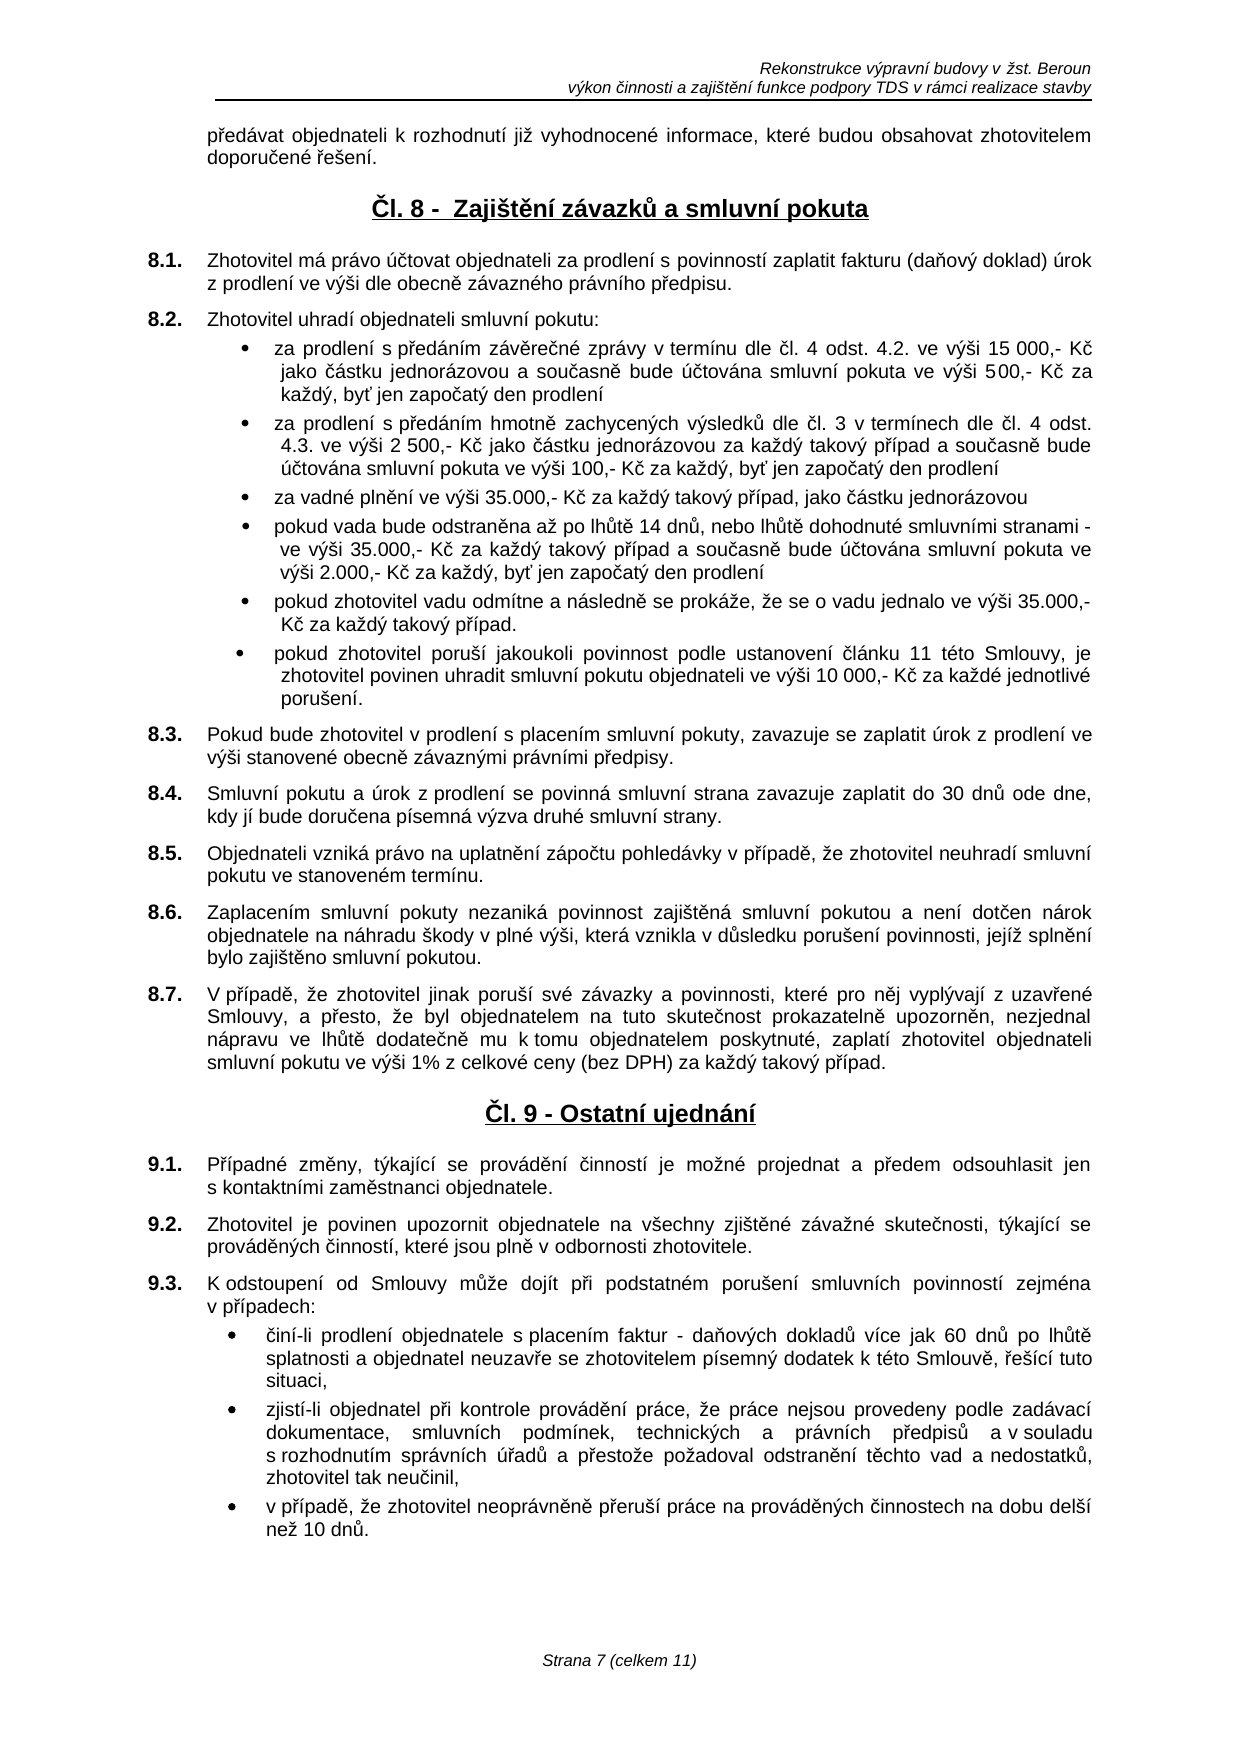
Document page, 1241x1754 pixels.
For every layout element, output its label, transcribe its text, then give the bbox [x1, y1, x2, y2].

list za prodlení s předáním závěrečné zprávy v termínu dle čl. 4 odst. 4.2. ve výši 15 000,- Kč jako částku jednorázovou a současně bude účtována smluvní pokuta ve výši 500,- Kč za každý, byť jen započatý den prodlení [242, 337, 1092, 405]
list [148, 123, 1092, 169]
list V případě, že zhotovitel jinak poruší své závazky a povinnosti, které pro něj vyplývají z uzavřené Smlouvy, a přesto, že byl objednatelem na tuto skutečnost prokazatelně upozorněn, nezjednal nápravu ve lhůtě dodatečně mu k tomu objednatelem poskytnuté, zaplatí zhotovitel objednateli smluvní pokutu ve výši 1% z celkové ceny (bez DPH) za každý takový případ. [148, 981, 1092, 1073]
list Zhotovitel je povinen upozornit objednatele na všechny zjištěné závažné skutečnosti, týkající se prováděných činností, které jsou plně v odbornosti zhotovitele. [148, 1211, 1092, 1258]
list zjistí-li objednatel při kontrole provádění práce, že práce nejsou provedeny podle zadávací dokumentace, smluvních podmínek, technických a právních předpisů a v souladu s rozhodnutím správních úřadů a přestože požadoval odstranění těchto vad a nedostatků, zhotovitel tak neučinil, [228, 1398, 1093, 1489]
list za vadné plnění ve výši 35.000,- Kč za každý takový případ, jako částku jednorázovou [242, 486, 1092, 509]
subtitle Čl. 8 - Zajištění závazků a smluvní pokuta [148, 194, 1092, 223]
list Pokud bude zhotovitel v prodlení s placením smluvní pokuty, zavazuje se zaplatit úrok z prodlení ve výši stanovené obecně závaznými právními předpisy. [148, 722, 1092, 769]
list pokud vada bude odstraněna až po lhůtě 14 dnů, nebo lhůtě dohodnuté smluvními stranami - ve výši 35.000,- Kč za každý takový případ a současně bude účtována smluvní pokuta ve výši 2.000,- Kč za každý, byť jen započatý den prodlení [242, 515, 1092, 583]
list Zhotovitel uhradí objednateli smluvní pokutu: [148, 307, 1092, 331]
list činí-li prodlení objednatele s placením faktur - daňových dokladů více jak 60 dnů po lhůtě splatnosti a objednatel neuzavře se zhotovitelem písemný dodatek k této Smlouvě, řešící tuto situaci, [228, 1323, 1092, 1392]
subtitle Čl. 9 - Ostatní ujednání [148, 1098, 1092, 1127]
list Zaplacením smluvní pokuty nezaniká povinnost zajištěná smluvní pokutou a není dotčen nárok objednatele na náhradu škody v plné výši, která vznikla v důsledku porušení povinnosti, jejíž splnění bylo zajištěno smluvní pokutou. [148, 899, 1092, 969]
list Smluvní pokutu a úrok z prodlení se povinná smluvní strana zavazuje zaplatit do 30 dnů ode dne, kdy jí bude doručena písemná výzva druhé smluvní strany. [148, 781, 1092, 828]
list K odstoupení od Smlouvy může dojít při podstatném porušení smluvních povinností zejména v případech: [148, 1271, 1092, 1317]
list pokud zhotovitel poruší jakoukoli povinnost podle ustanovení článku 11 této Smlouvy, je zhotovitel povinen uhradit smluvní pokutu objednateli ve výši 10 000,- Kč za každé jednotlivé porušení. [236, 641, 1092, 709]
list pokud zhotovitel vadu odmítne a následně se prokáže, že se o vadu jednalo ve výši 35.000,- Kč za každý takový případ. [242, 589, 1092, 635]
list v případě, že zhotovitel neoprávněně přeruší práce na prováděných činnostech na dobu delší než 10 dnů. [228, 1495, 1092, 1541]
list Případné změny, týkající se provádění činností je možné projednat a předem odsouhlasit jen s kontaktními zaměstnanci objednatele. [148, 1152, 1092, 1199]
list Zhotovitel má právo účtovat objednateli za prodlení s povinností zaplatit fakturu (daňový doklad) úrok z prodlení ve výši dle obecně závazného právního předpisu. [148, 248, 1092, 294]
list Objednateli vzniká právo na uplatnění zápočtu pohledávky v případě, že zhotovitel neuhradí smluvní pokutu ve stanoveném termínu. [148, 840, 1092, 887]
list za prodlení s předáním hmotně zachycených výsledků dle čl. 3 v termínech dle čl. 4 odst. 4.3. ve výši 2 500,- Kč jako částku jednorázovou za každý takový případ a současně bude účtována smluvní pokuta ve výši 100,- Kč za každý, byť jen započatý den prodlení [242, 412, 1092, 480]
